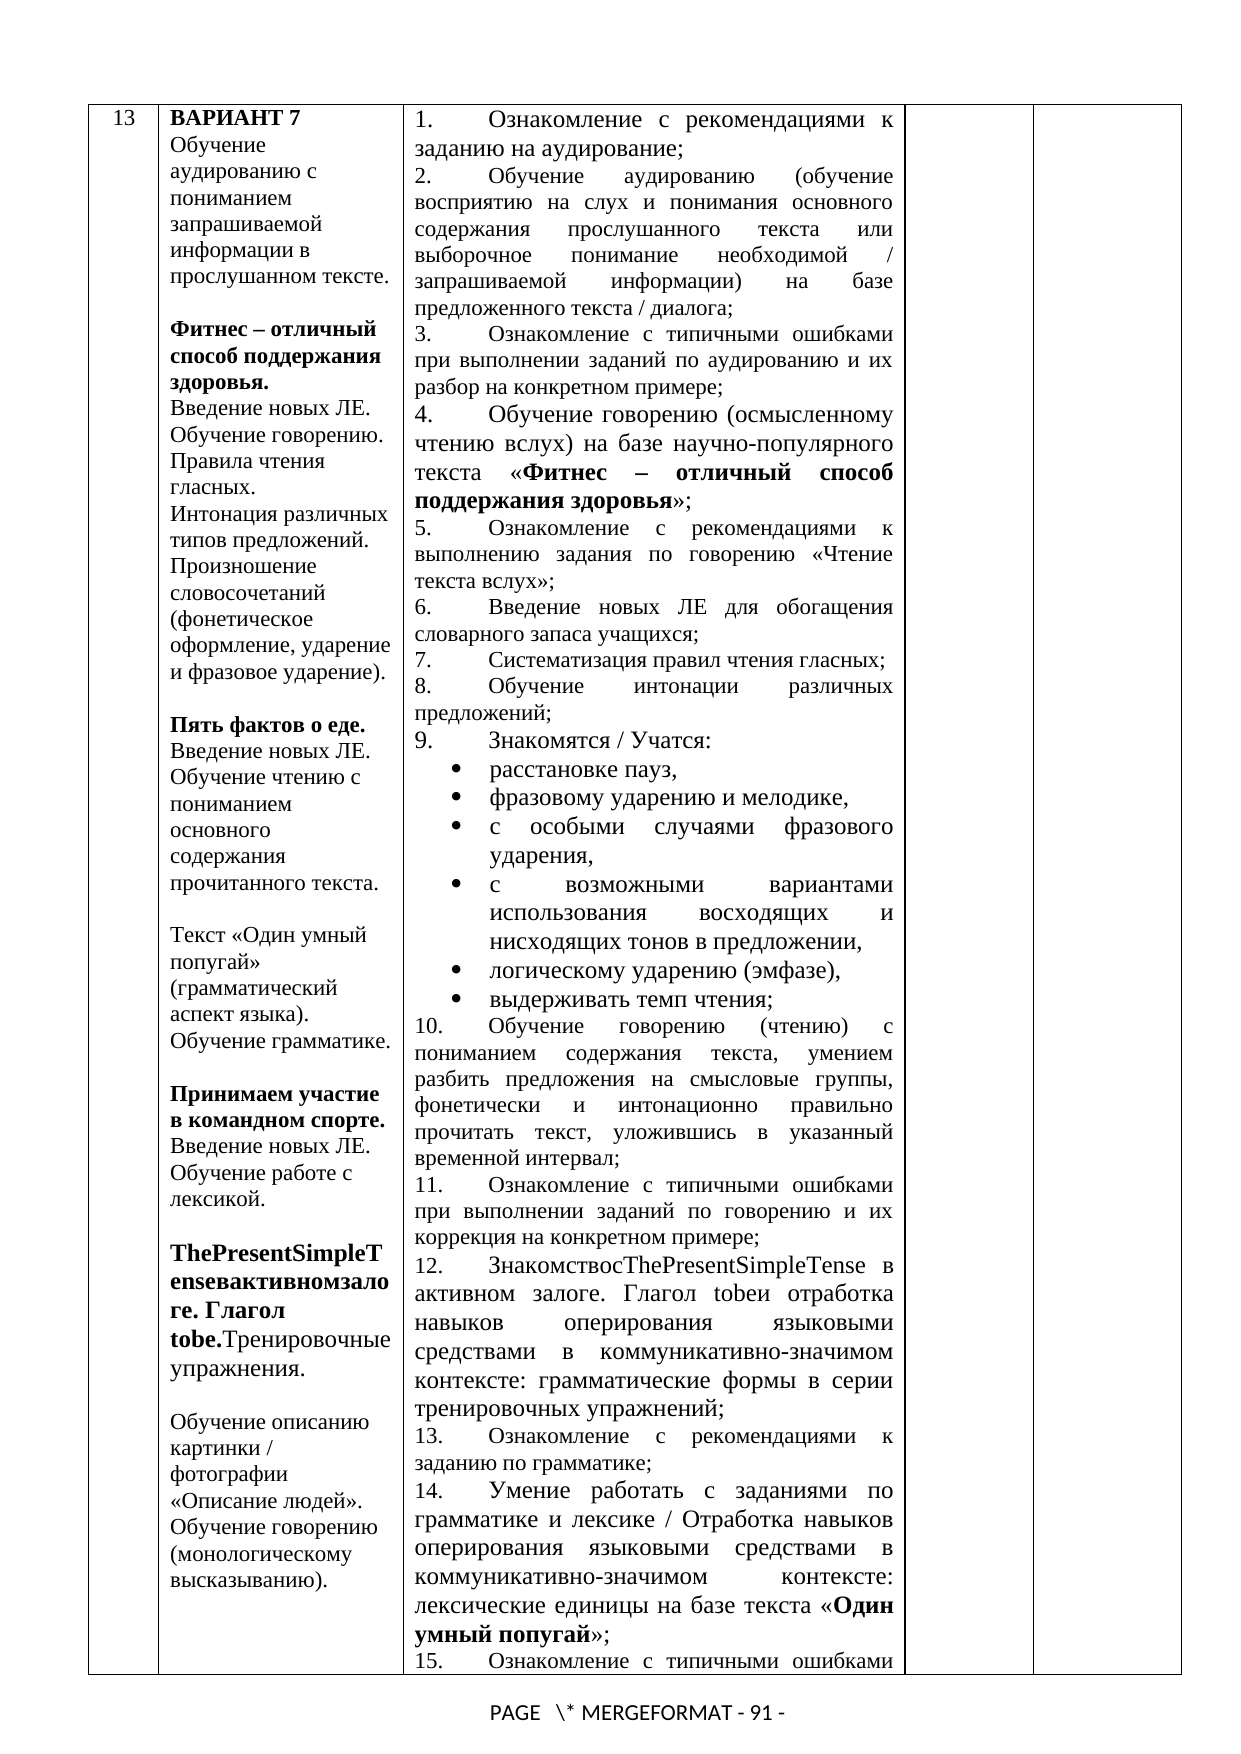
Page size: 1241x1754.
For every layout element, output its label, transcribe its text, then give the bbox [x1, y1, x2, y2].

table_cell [159, 105, 403, 1674]
table_cell [1034, 105, 1181, 1674]
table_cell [404, 105, 904, 1674]
table_cell 13 [89, 105, 158, 1674]
table_cell [906, 105, 1033, 1674]
